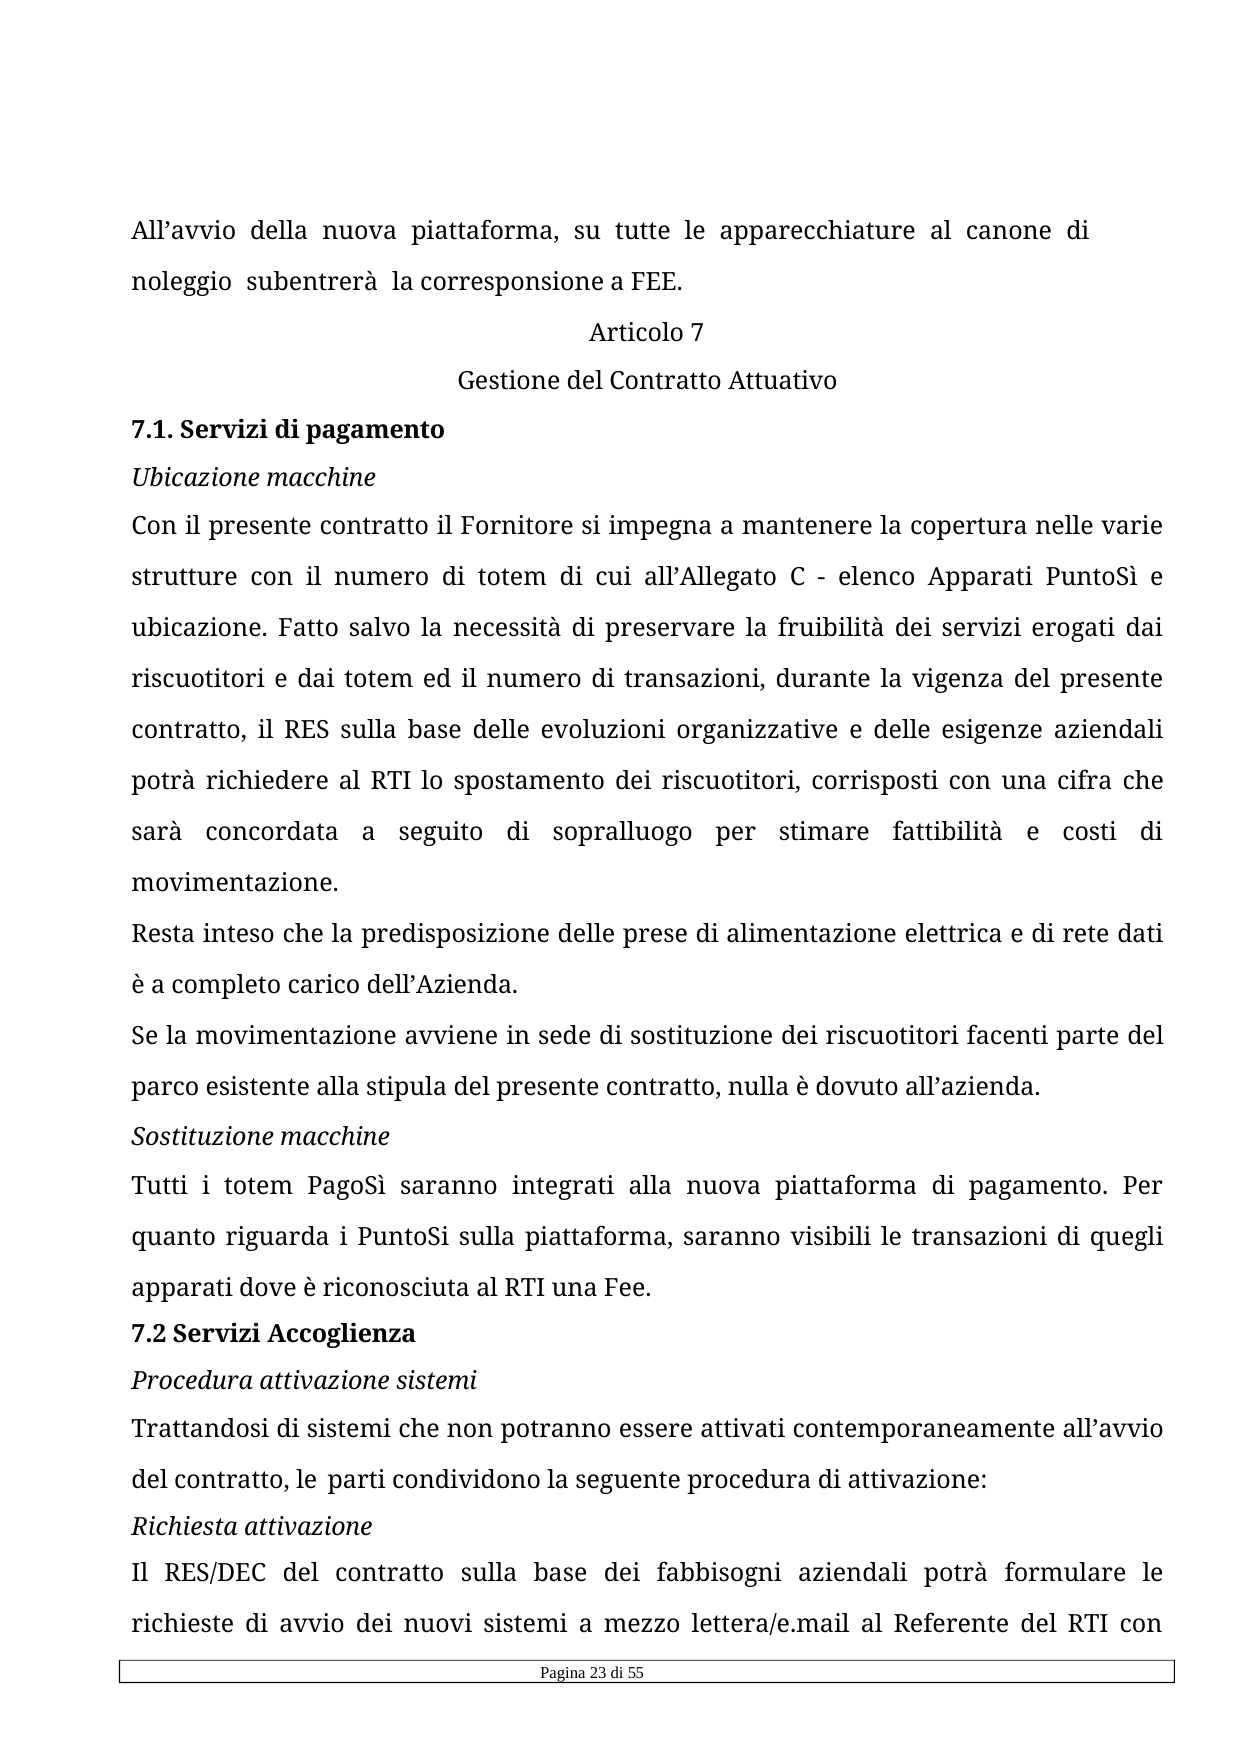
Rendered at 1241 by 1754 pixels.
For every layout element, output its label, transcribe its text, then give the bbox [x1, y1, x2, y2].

text Tutti i totem PagoSì saranno integrati alla nuova piattaforma di pagamento. Per quanto riguarda i PuntoSi sulla piattaforma, saranno visibili le transazioni di quegli apparati dove è riconosciuta al RTI una Fee. [131, 1167, 1163, 1303]
text Sostituzione macchine [131, 1119, 1186, 1153]
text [131, 1555, 1163, 1640]
subtitle 7.2 Servizi Accoglienza [131, 1320, 1186, 1348]
text Con il presente contratto il Fornitore si impegna a mantenere la copertura nelle varie strutture con il numero di totem di cui all’Allegato C - elenco Apparati PuntoSì e ubicazione. Fatto salvo la necessità di preservare la fruibilità dei servizi erogati dai riscuotitori e dai totem ed il numero di transazioni, durante la vigenza del presente contratto, il RES sulla base delle evoluzioni organizzative e delle esigenze aziendali potrà richiedere al RTI lo spostamento dei riscuotitori, corrisposti con una cifra che sarà concordata a seguito di sopralluogo per stimare fattibilità e costi di movimentazione. [131, 508, 1164, 899]
subtitle 7.1. Servizi di pagamento [131, 411, 1186, 445]
text Se la movimentazione avviene in sede di sostituzione dei riscuotitori facenti parte del parco esistente alla stipula del presente contratto, nulla è dovuto all’azienda. [131, 1018, 1163, 1102]
text Gestione del Contratto Attuativo [360, 363, 934, 397]
text Ubicazione macchine [131, 459, 1186, 493]
text Resta inteso che la predisposizione delle prese di alimentazione elettrica e di rete dati è a completo carico dell’Azienda. [131, 916, 1164, 1001]
text Procedura attivazione sistemi [131, 1362, 1186, 1397]
text Richiesta attivazione [131, 1513, 1186, 1541]
text All’avvio della nuova piattaforma, su tutte le apparecchiature al canone di noleggio subentrerà la corresponsione a FEE. [131, 213, 1186, 298]
text Trattandosi di sistemi che non potranno essere attivati contemporaneamente all’avvio del contratto, le parti condividono la seguente procedura di attivazione: [131, 1411, 1164, 1496]
text Articolo 7 [360, 315, 934, 349]
